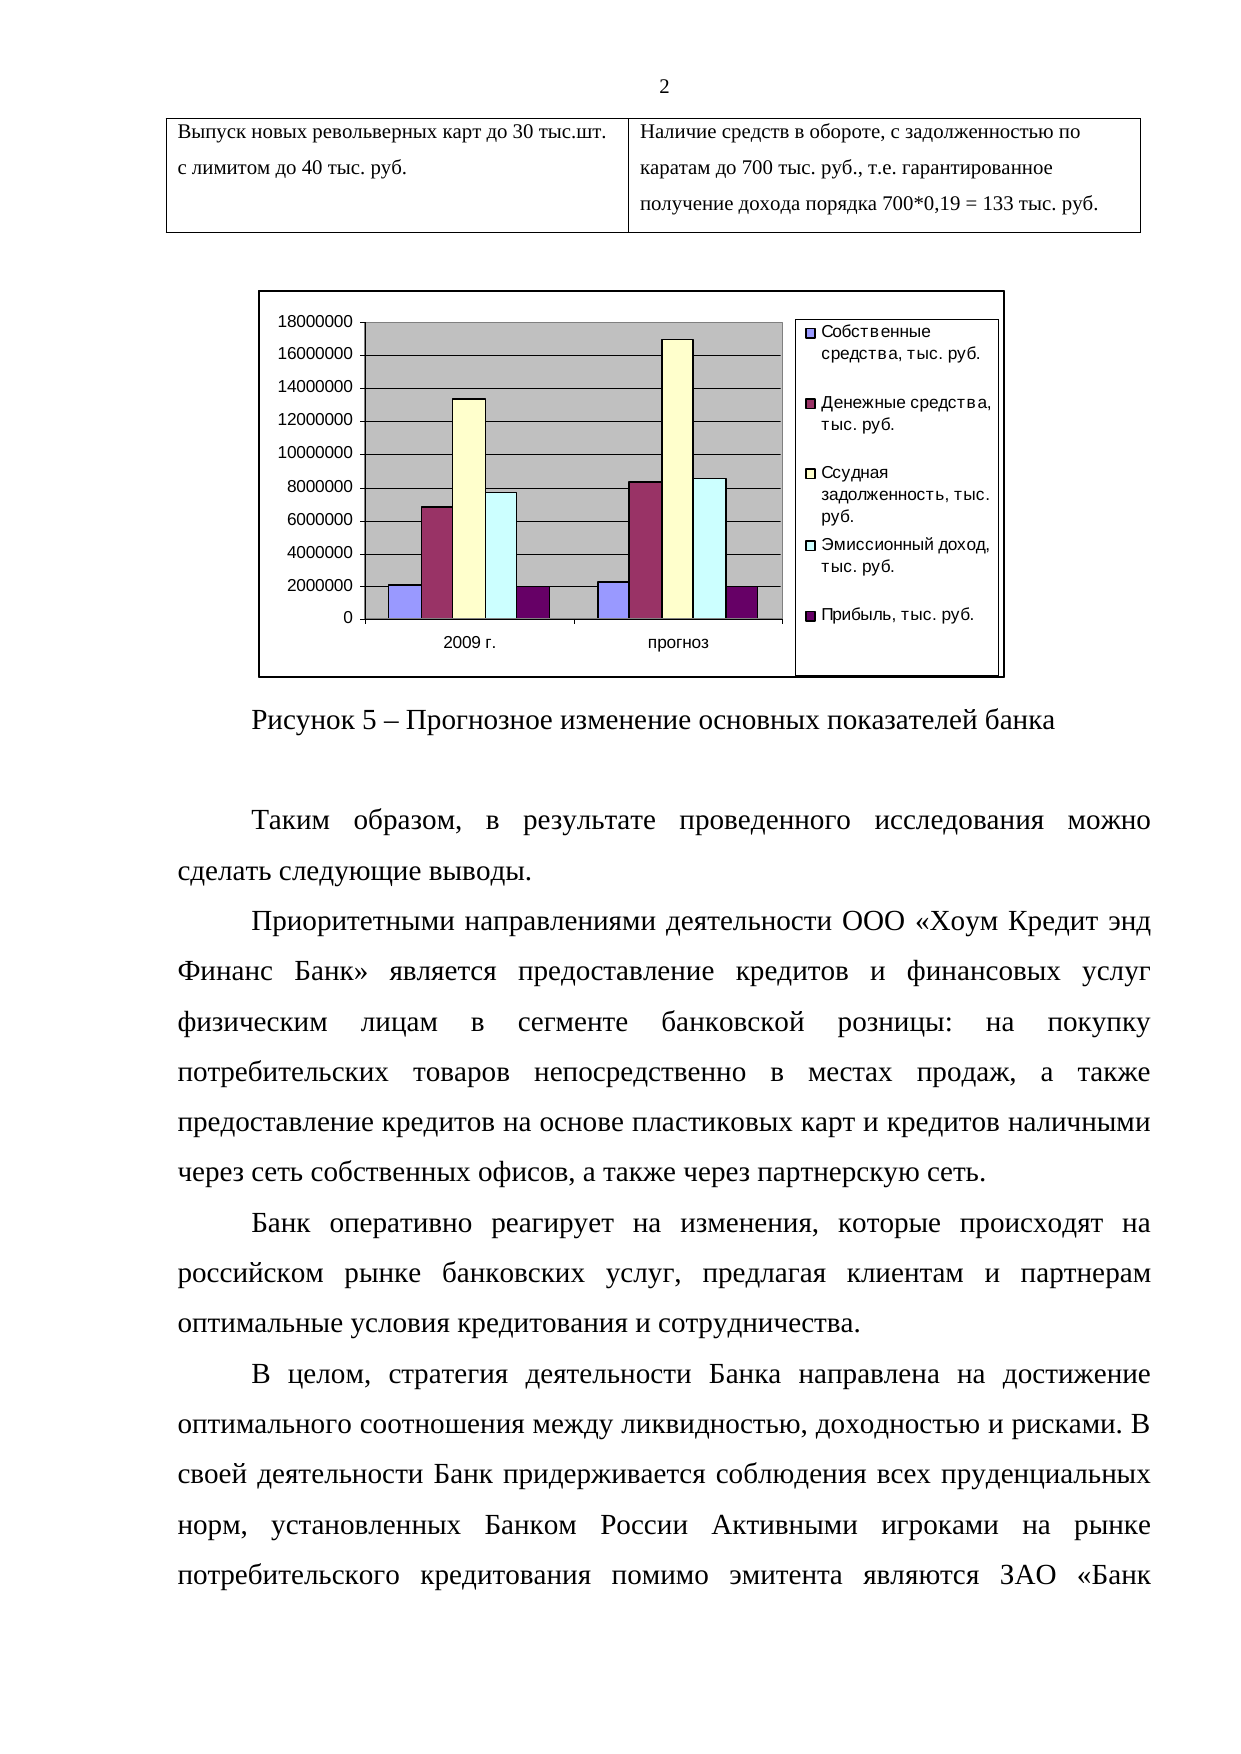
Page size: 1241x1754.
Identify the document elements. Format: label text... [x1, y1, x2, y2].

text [177, 1356, 1152, 1591]
text Рисунок 5 – Прогнозное изменение основных показателей банка [177, 702, 1152, 735]
text Приоритетными направлениями деятельности ООО «Хоум Кредит энд Финанс Банк» является предоставление кредитов и финансовых услуг физическим лицам в сегменте банковской розницы: на покупку потребительских товаров непосредственно в местах продаж, а также предоставление кредитов на основе пластиковых карт и кредитов наличными через сеть собственных офисов, а также через партнерскую сеть. [177, 903, 1152, 1188]
text Банк оперативно реагирует на изменения, которые происходят на российском рынке банковских услуг, предлагая клиентам и партнерам оптимальные условия кредитования и сотрудничества. [177, 1205, 1152, 1339]
table_cell Наличие средств в обороте, с задолженностью по каратам до 700 тыс. руб., т.е. гарантированное получение дохода порядка 700*0,19 = 133 тыс. руб. [629, 119, 1140, 232]
text Таким образом, в результате проведенного исследования можно сделать следующие выводы. [177, 802, 1152, 886]
table_cell Выпуск новых револьверных карт до 30 тыс.шт. с лимитом до 40 тыс. руб. [167, 119, 628, 232]
